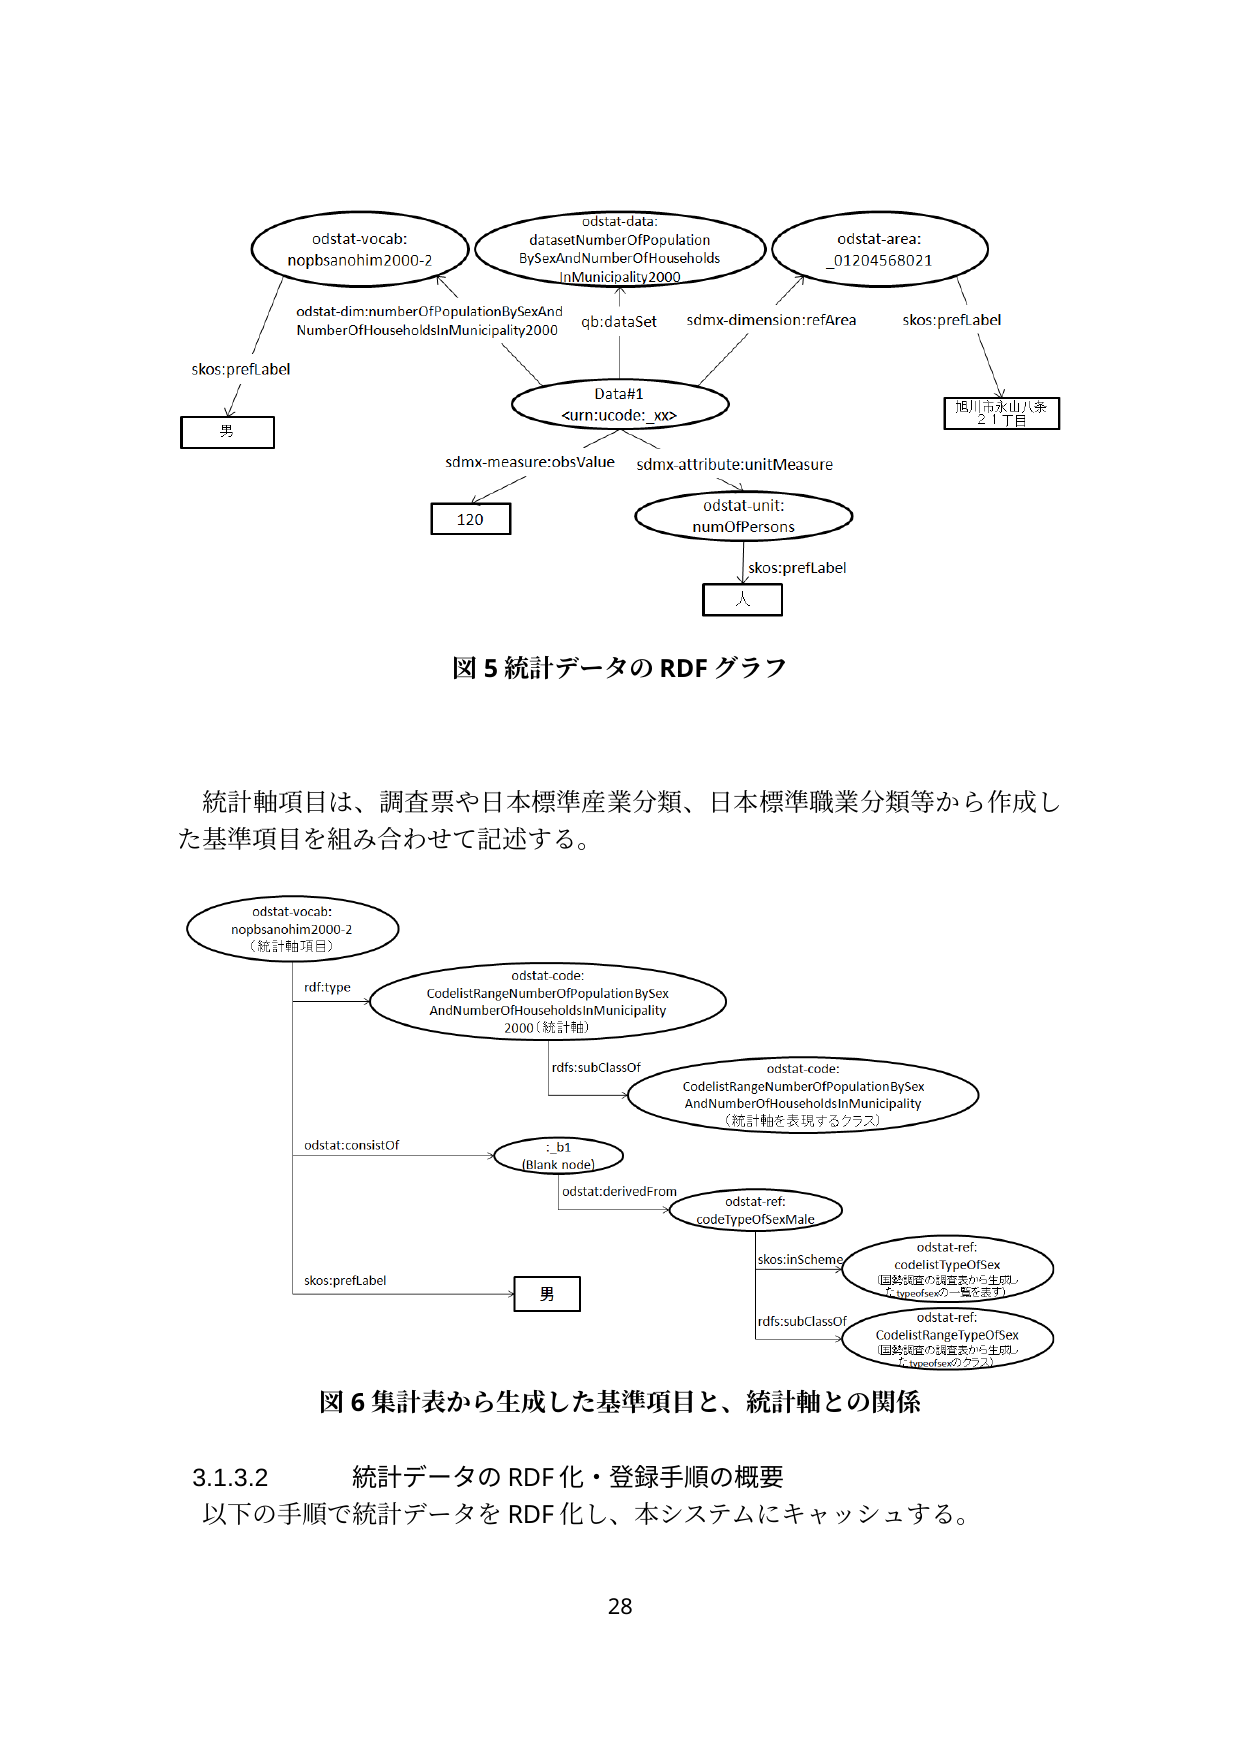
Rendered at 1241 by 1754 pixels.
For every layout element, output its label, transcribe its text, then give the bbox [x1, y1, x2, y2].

text 統計軸項目は、調査票や日本標準産業分類、日本標準職業分類等から作成した基準項目を組み合わせて記述する。 [177, 782, 1063, 857]
subtitle 統計データのRDF化・登録手順の概要 [192, 1457, 1063, 1494]
picture [185, 894, 1055, 1371]
text 以下の手順で統計データをRDF化し、本システムにキャッシュする。 [177, 1494, 1063, 1532]
picture [179, 206, 1061, 617]
text 図 5 統計データのRDFグラフ [177, 648, 1063, 686]
text 図 6 集計表から生成した基準項目と、統計軸との関係 [177, 1382, 1063, 1419]
